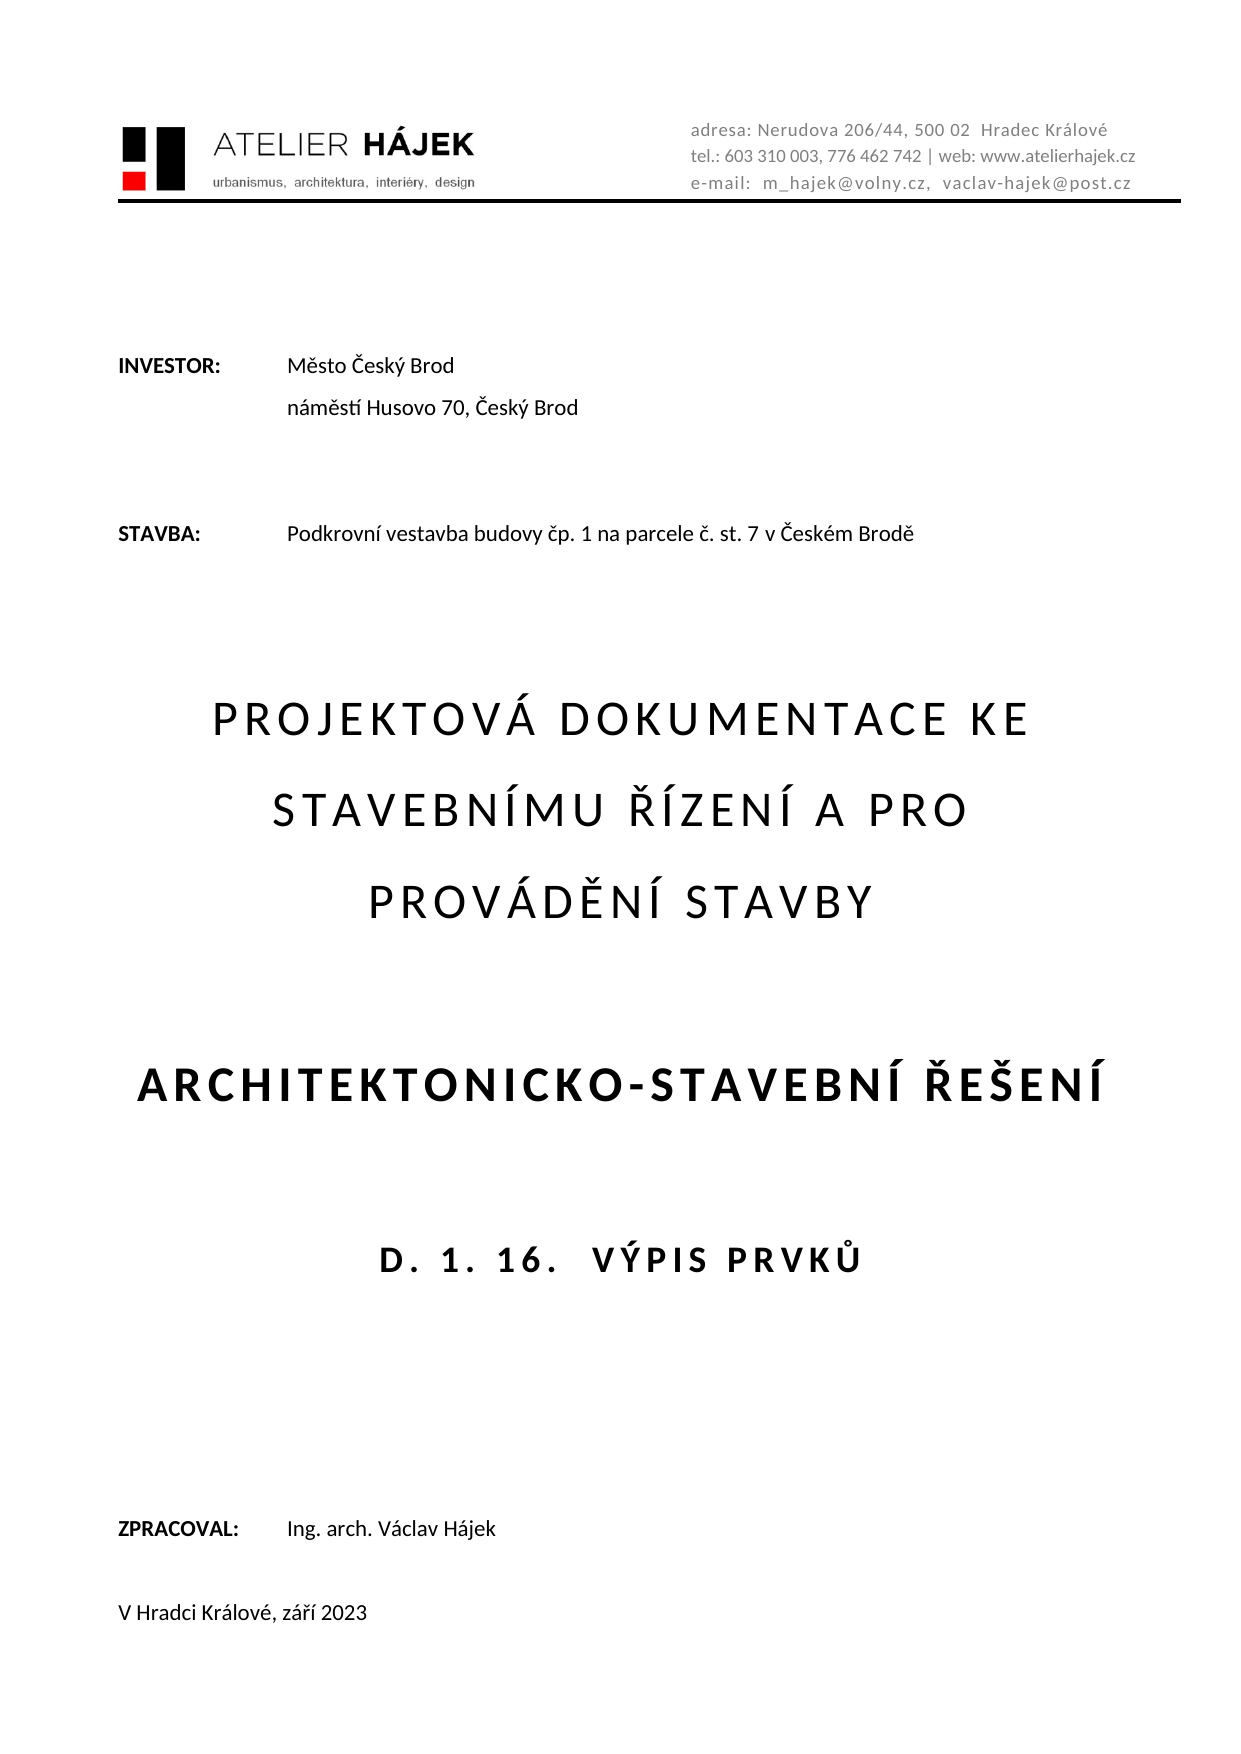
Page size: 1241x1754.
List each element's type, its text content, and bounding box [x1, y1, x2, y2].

subtitle Stavba: Podkrovní vestavba budovy čp. 1 na parcele č. st. 7 v Českém Brodě [118, 519, 1122, 547]
table_header adresa: Nerudova 206/44, 500 02 Hradec Králové tel.: 603 310 003, 776 462 742 | web: www.atelierhajek.cz e-mail: m_hajek@volny.cz, vaclav-hajek@post.cz [679, 118, 1181, 198]
text PROJEKTOVÁ DOKUMENTACE KE STAVEBNÍMU ŘÍZENÍ A PRO PROVÁDĚNÍ STAVBY [118, 687, 1122, 931]
subtitle Investor: Město Český Brod [118, 351, 1122, 379]
text architektonicko-stavební řešení [118, 1053, 1122, 1114]
subtitle Zpracoval: Ing. arch. Václav Hájek [118, 1514, 1122, 1542]
picture [118, 122, 483, 195]
subtitle D. 1. 16. VÝPIS PRVKŮ [118, 1236, 1122, 1282]
text V Hradci Králové, září 2023 [118, 1598, 1122, 1626]
text náměstí Husovo 70, Český Brod [118, 393, 1122, 421]
table_header [118, 118, 679, 198]
